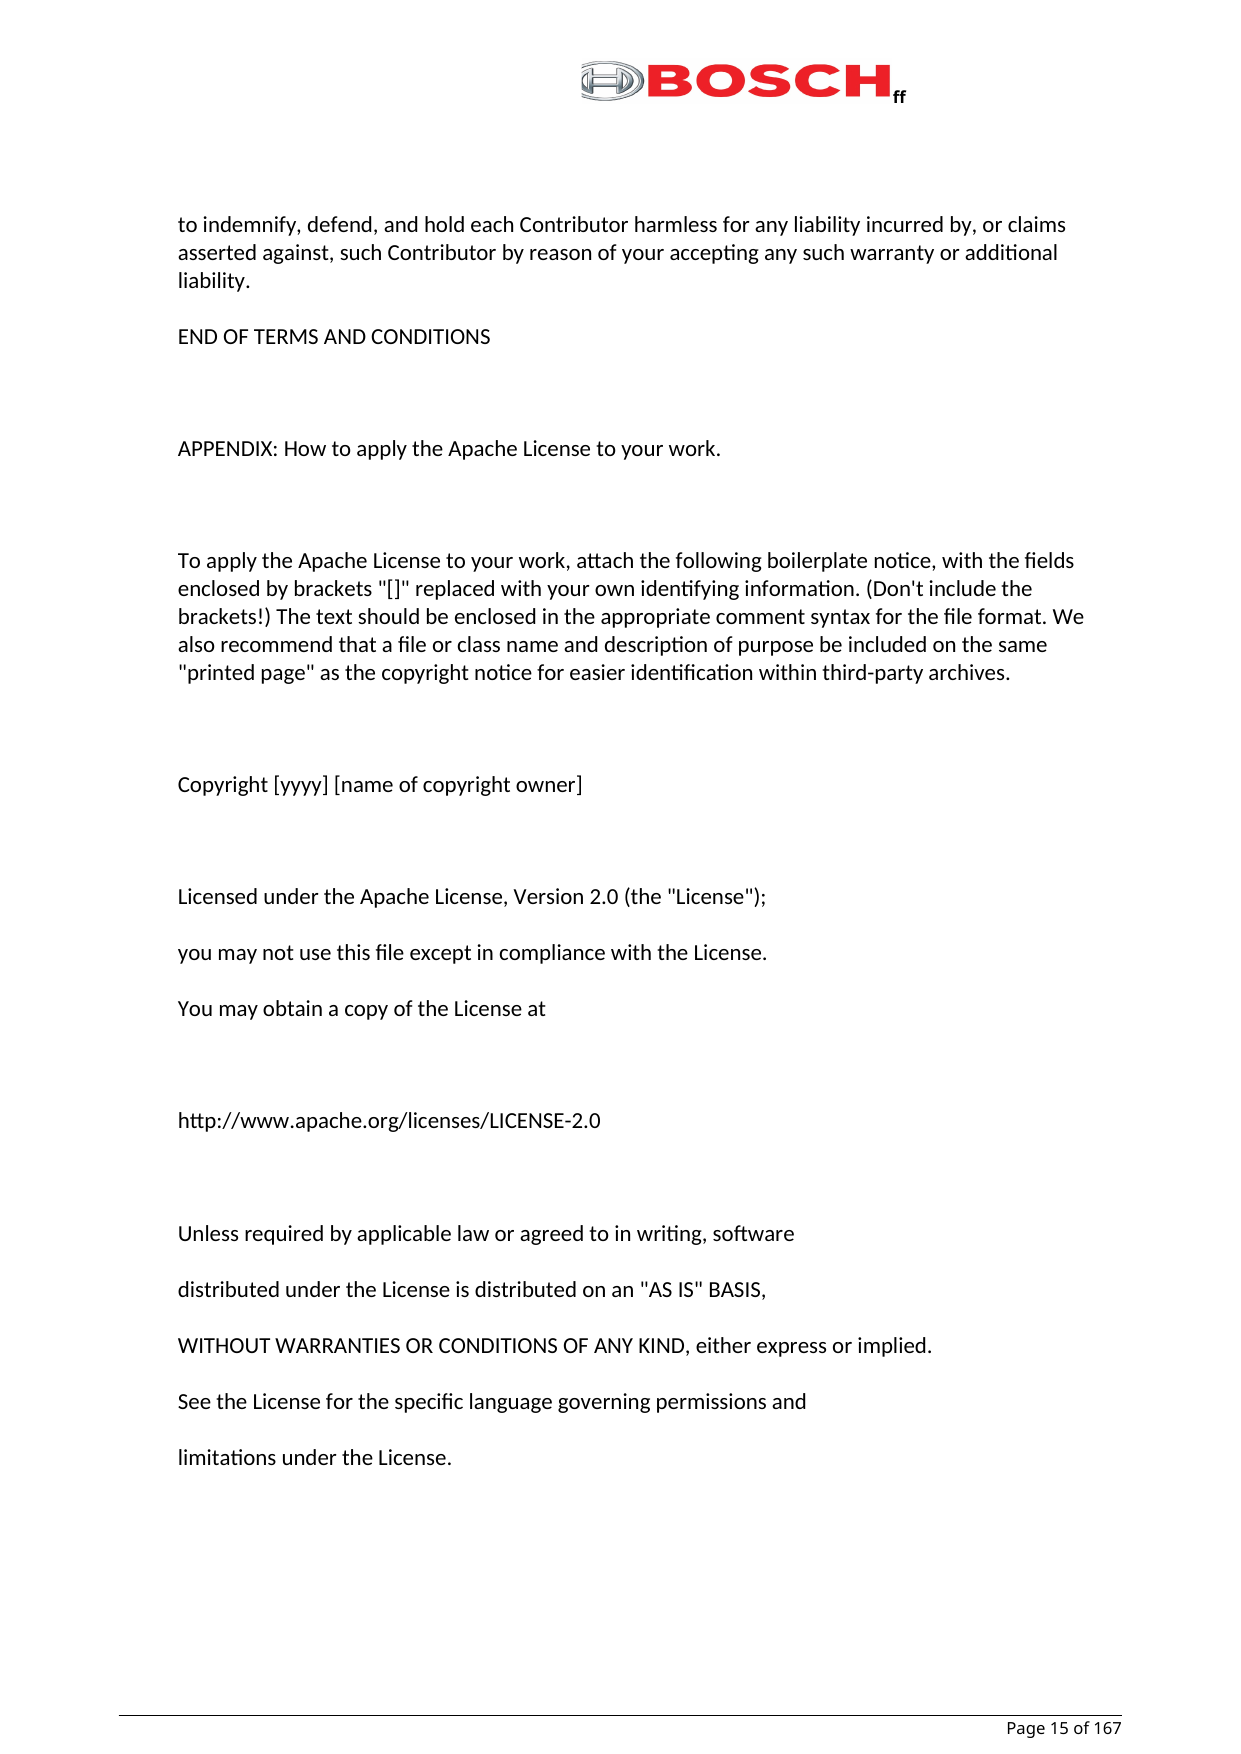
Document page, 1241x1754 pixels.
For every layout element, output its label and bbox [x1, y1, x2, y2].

text [178, 210, 1122, 1471]
picture [581, 58, 893, 104]
